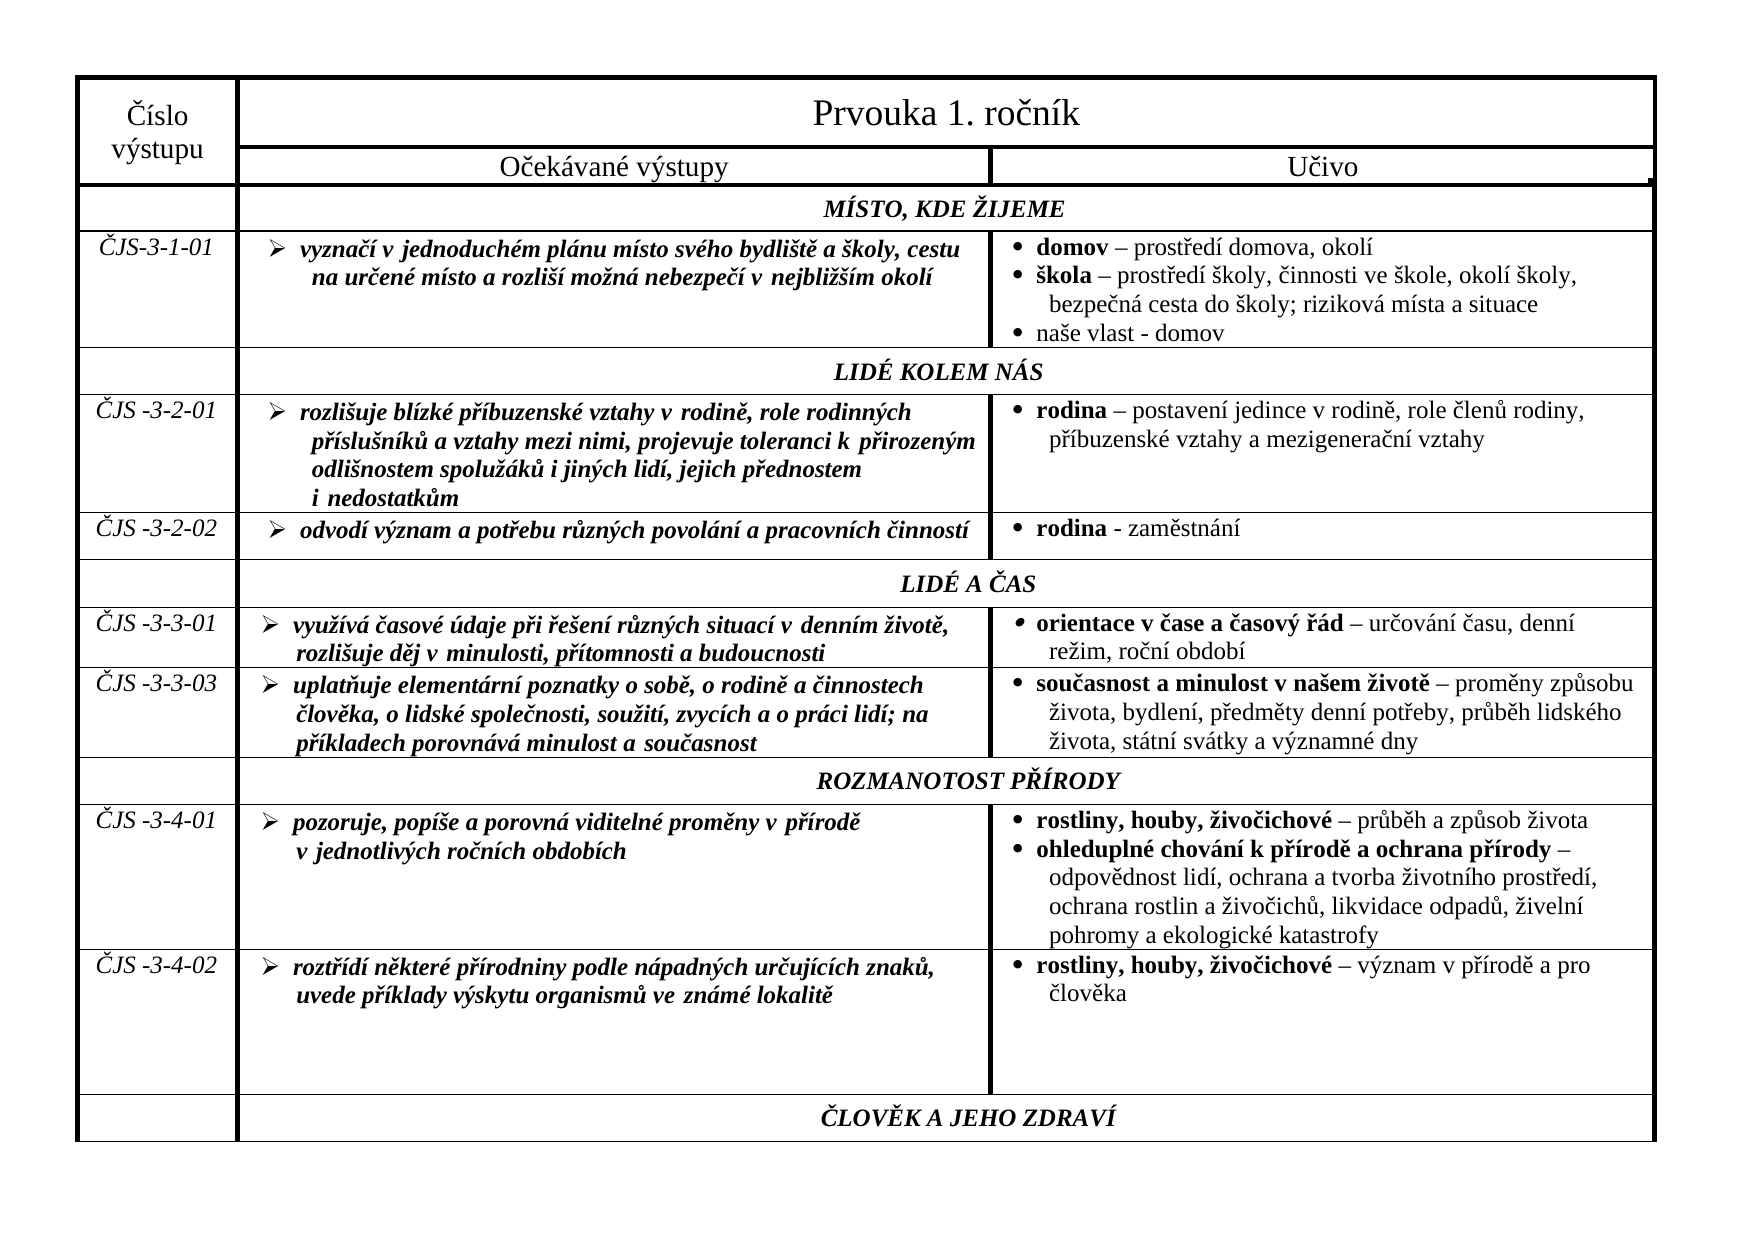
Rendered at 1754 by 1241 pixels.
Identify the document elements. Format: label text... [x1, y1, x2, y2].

table_cell [80, 187, 235, 230]
table_cell [80, 560, 235, 607]
table_cell [80, 758, 235, 804]
table_cell ČJS -3-4-01 [80, 805, 235, 949]
table_header Číslo výstupu [80, 80, 235, 183]
table_cell orientace v čase a časový řád – určování času, denní režim, roční období [993, 608, 1652, 667]
table_cell Očekávané výstupy [240, 149, 988, 183]
table_cell uplatňuje elementární poznatky o sobě, o rodině a činnostech člověka, o lidské společnosti, soužití, zvycích a o práci lidí; na příkladech porovnává minulost a současnost [240, 668, 988, 757]
table_cell domov – prostředí domova, okolí škola – prostředí školy, činnosti ve škole, okolí školy, bezpečná cesta do školy; riziková místa a situace naše vlast - domov [993, 232, 1652, 347]
table_cell ČJS -3-2-01 [80, 395, 235, 512]
table_cell současnost a minulost v našem životě – proměny způsobu života, bydlení, předměty denní potřeby, průběh lidského života, státní svátky a významné dny [993, 668, 1652, 757]
table_cell rodina – postavení jedince v rodině, role členů rodiny, příbuzenské vztahy a mezigenerační vztahy [993, 395, 1652, 512]
table_cell [80, 1095, 235, 1141]
table_cell pozoruje, popíše a porovná viditelné proměny v přírodě v jednotlivých ročních obdobích [240, 805, 988, 949]
table_cell [80, 348, 235, 394]
table_cell roztřídí některé přírodniny podle nápadných určujících znaků, uvede příklady výskytu organismů ve známé lokalitě [240, 950, 988, 1093]
table_cell ČJS -3-4-02 [80, 950, 235, 1093]
table_cell ROZMANOTOST PŘÍRODY [240, 758, 1652, 804]
table_cell ČJS -3-2-02 [80, 513, 235, 559]
table_cell Učivo [993, 149, 1653, 183]
table_cell LIDÉ KOLEM NÁS [240, 348, 1652, 394]
table_header Prvouka 1. ročník [240, 80, 1653, 144]
table_cell rostliny, houby, živočichové – průběh a způsob života ohleduplné chování k přírodě a ochrana přírody – odpovědnost lidí, ochrana a tvorba životního prostředí, ochrana rostlin a živočichů, likvidace odpadů, živelní pohromy a ekologické katastrofy [993, 805, 1652, 949]
table_cell rostliny, houby, živočichové – význam v přírodě a pro člověka [993, 950, 1652, 1093]
table_cell MÍSTO, KDE ŽIJEME [240, 187, 1652, 230]
table_cell ČJS -3-3-01 [80, 608, 235, 667]
table_cell LIDÉ A ČAS [240, 560, 1652, 607]
table_cell rozlišuje blízké příbuzenské vztahy v rodině, role rodinných příslušníků a vztahy mezi nimi, projevuje toleranci k přirozeným odlišnostem spolužáků i jiných lidí, jejich přednostem i nedostatkům [240, 395, 988, 512]
table_cell ČJS -3-3-03 [80, 668, 235, 757]
table_cell využívá časové údaje při řešení různých situací v denním životě, rozlišuje děj v minulosti, přítomnosti a budoucnosti [240, 608, 988, 667]
table_cell vyznačí v jednoduchém plánu místo svého bydliště a školy, cestu na určené místo a rozliší možná nebezpečí v nejbližším okolí [240, 232, 988, 347]
table_cell odvodí význam a potřebu různých povolání a pracovních činností [240, 513, 988, 559]
table_cell rodina - zaměstnání [993, 513, 1652, 559]
table_cell ČJS-3-1-01 [80, 232, 235, 347]
table_cell ČLOVĚK A JEHO ZDRAVÍ [240, 1095, 1652, 1141]
